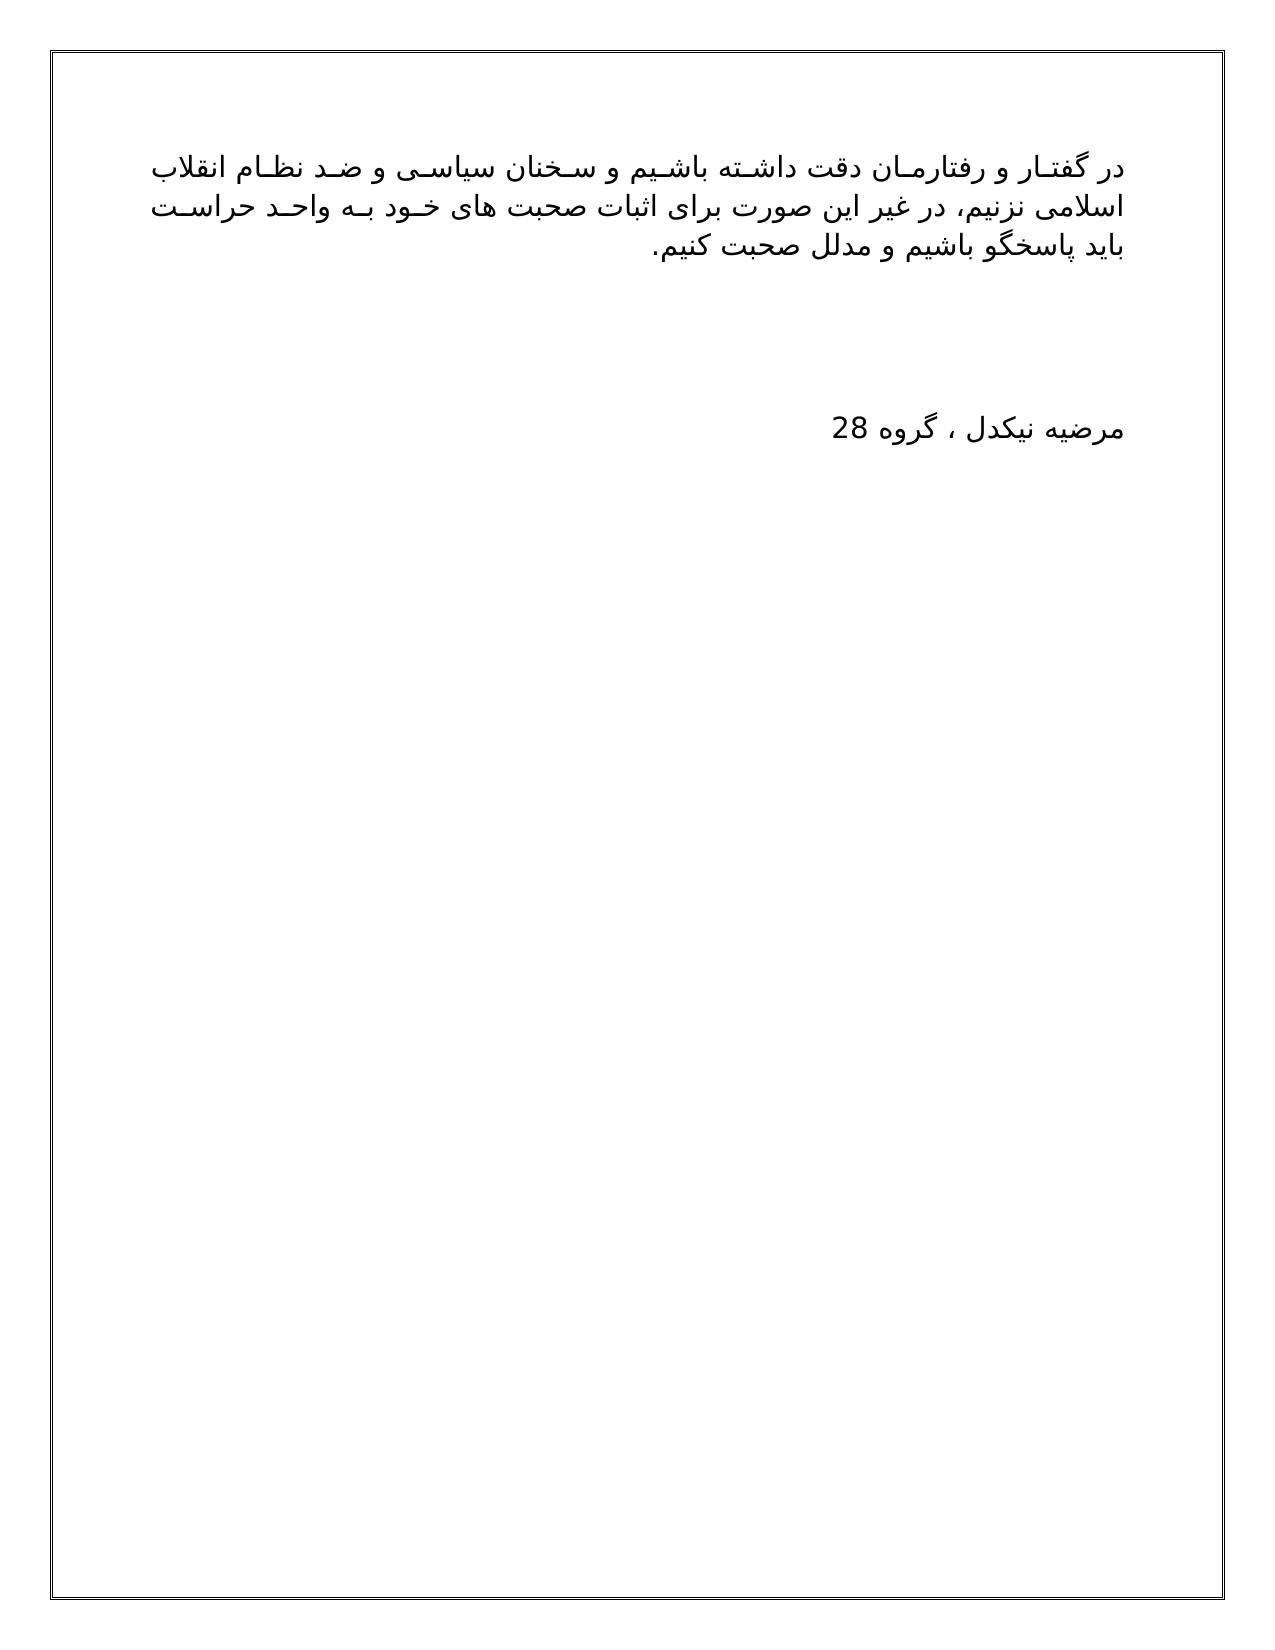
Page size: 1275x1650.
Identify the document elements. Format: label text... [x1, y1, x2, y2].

text مرضیه نیکدل ، گروه 28 [150, 411, 1125, 445]
text در گفتار و رفتارمان دقت داشته باشیم و سخنان سیاسی و ضد نظام انقلاب اسلامی نزنیم، در غیر این صورت برای اثبات صحبت های خود به واحد حراست باید پاسخگو باشیم و مدلل صحبت کنیم. [150, 150, 1125, 262]
